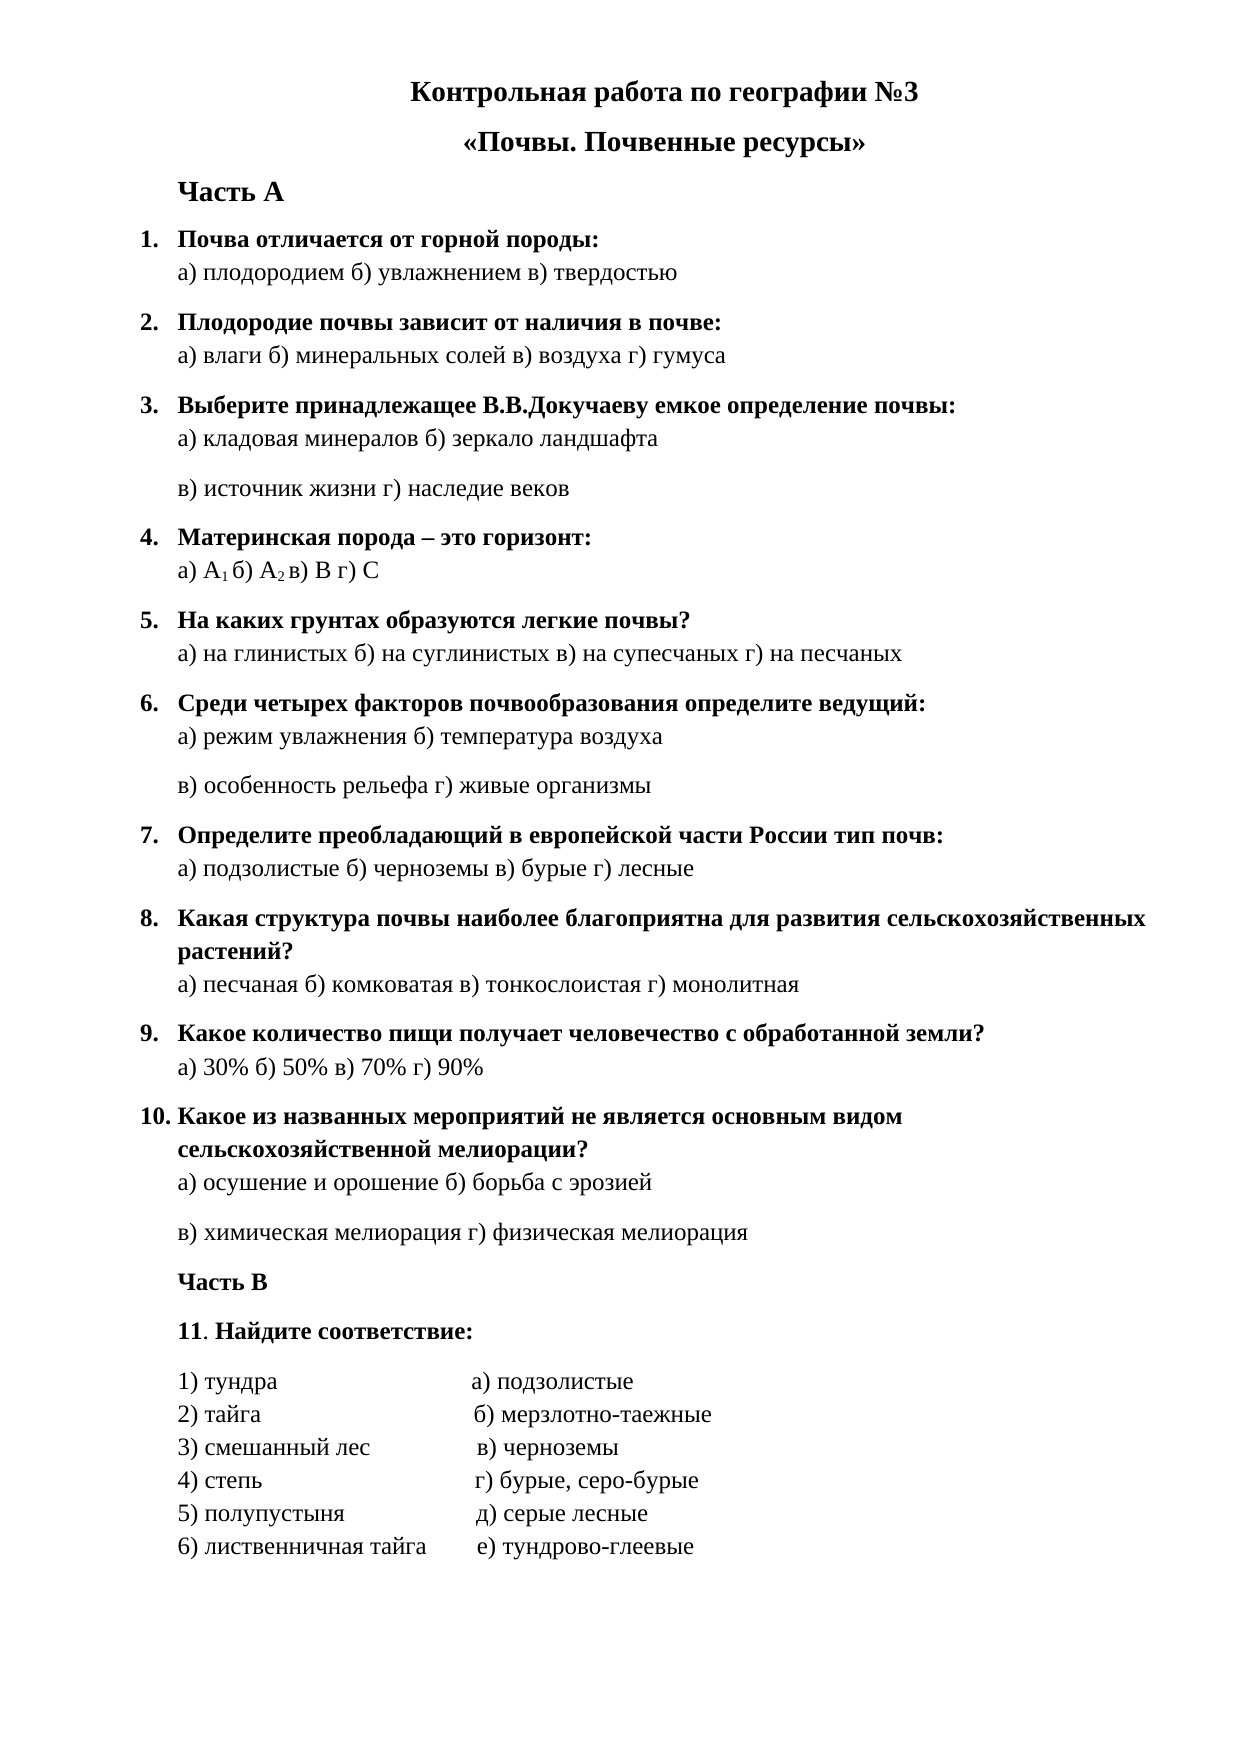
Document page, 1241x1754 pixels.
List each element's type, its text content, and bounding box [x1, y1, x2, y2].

list Выберите принадлежащее В.В.Докучаеву емкое определение почвы: [140, 390, 1152, 419]
text а) подзолистые б) черноземы в) бурые г) лесные [177, 853, 1152, 882]
text а) плодородием б) увлажнением в) твердостью [177, 257, 1152, 286]
text Часть В [177, 1267, 1152, 1295]
list Материнская порода – это горизонт: [140, 522, 1152, 551]
text Контрольная работа по географии №3 [177, 74, 1152, 107]
text а) влаги б) минеральных солей в) воздуха г) гумуса [177, 340, 1152, 369]
list Какая структура почвы наиболее благоприятна для развития сельскохозяйственных растений? [140, 903, 1152, 964]
text 2) тайга б) мерзлотно-таежные [177, 1399, 1152, 1428]
text 6) лиственничная тайга е) тундрово-глеевые [177, 1531, 1152, 1560]
text 5) полупустыня д) серые лесные [177, 1498, 1152, 1527]
text а) кладовая минералов б) зеркало ландшафта [177, 423, 1152, 452]
text а) на глинистых б) на суглинистых в) на супесчаных г) на песчаных [177, 638, 1152, 667]
text Часть А [177, 174, 1152, 208]
list Среди четырех факторов почвообразования определите ведущий: [140, 688, 1152, 716]
text в) особенность рельефа г) живые организмы [177, 770, 1152, 799]
text а) осушение и орошение б) борьба с эрозией [177, 1167, 1152, 1196]
text в) химическая мелиорация г) физическая мелиорация [177, 1217, 1152, 1246]
list На каких грунтах образуются легкие почвы? [140, 605, 1152, 634]
list Плодородие почвы зависит от наличия в почве: [140, 307, 1152, 336]
text а) А1 б) А2 в) В г) С [177, 555, 1152, 584]
list Какое количество пищи получает человечество с обработанной земли? [140, 1018, 1152, 1047]
text 3) смешанный лес в) черноземы [177, 1432, 1152, 1461]
list Почва отличается от горной породы: [140, 224, 1152, 253]
text 1) тундра а) подзолистые [177, 1366, 1152, 1395]
text а) песчаная б) комковатая в) тонкослоистая г) монолитная [177, 969, 1152, 998]
text «Почвы. Почвенные ресурсы» [177, 124, 1152, 158]
text а) 30% б) 50% в) 70% г) 90% [177, 1052, 1152, 1080]
list Какое из названных мероприятий не является основным видом сельскохозяйственной мелиорации? [140, 1101, 1152, 1163]
text 11. Найдите соответствие: [177, 1316, 1152, 1345]
list Определите преобладающий в европейской части России тип почв: [140, 820, 1152, 849]
text а) режим увлажнения б) температура воздуха [177, 721, 1152, 749]
text в) источник жизни г) наследие веков [177, 473, 1152, 501]
text 4) степь г) бурые, серо-бурые [177, 1465, 1152, 1494]
